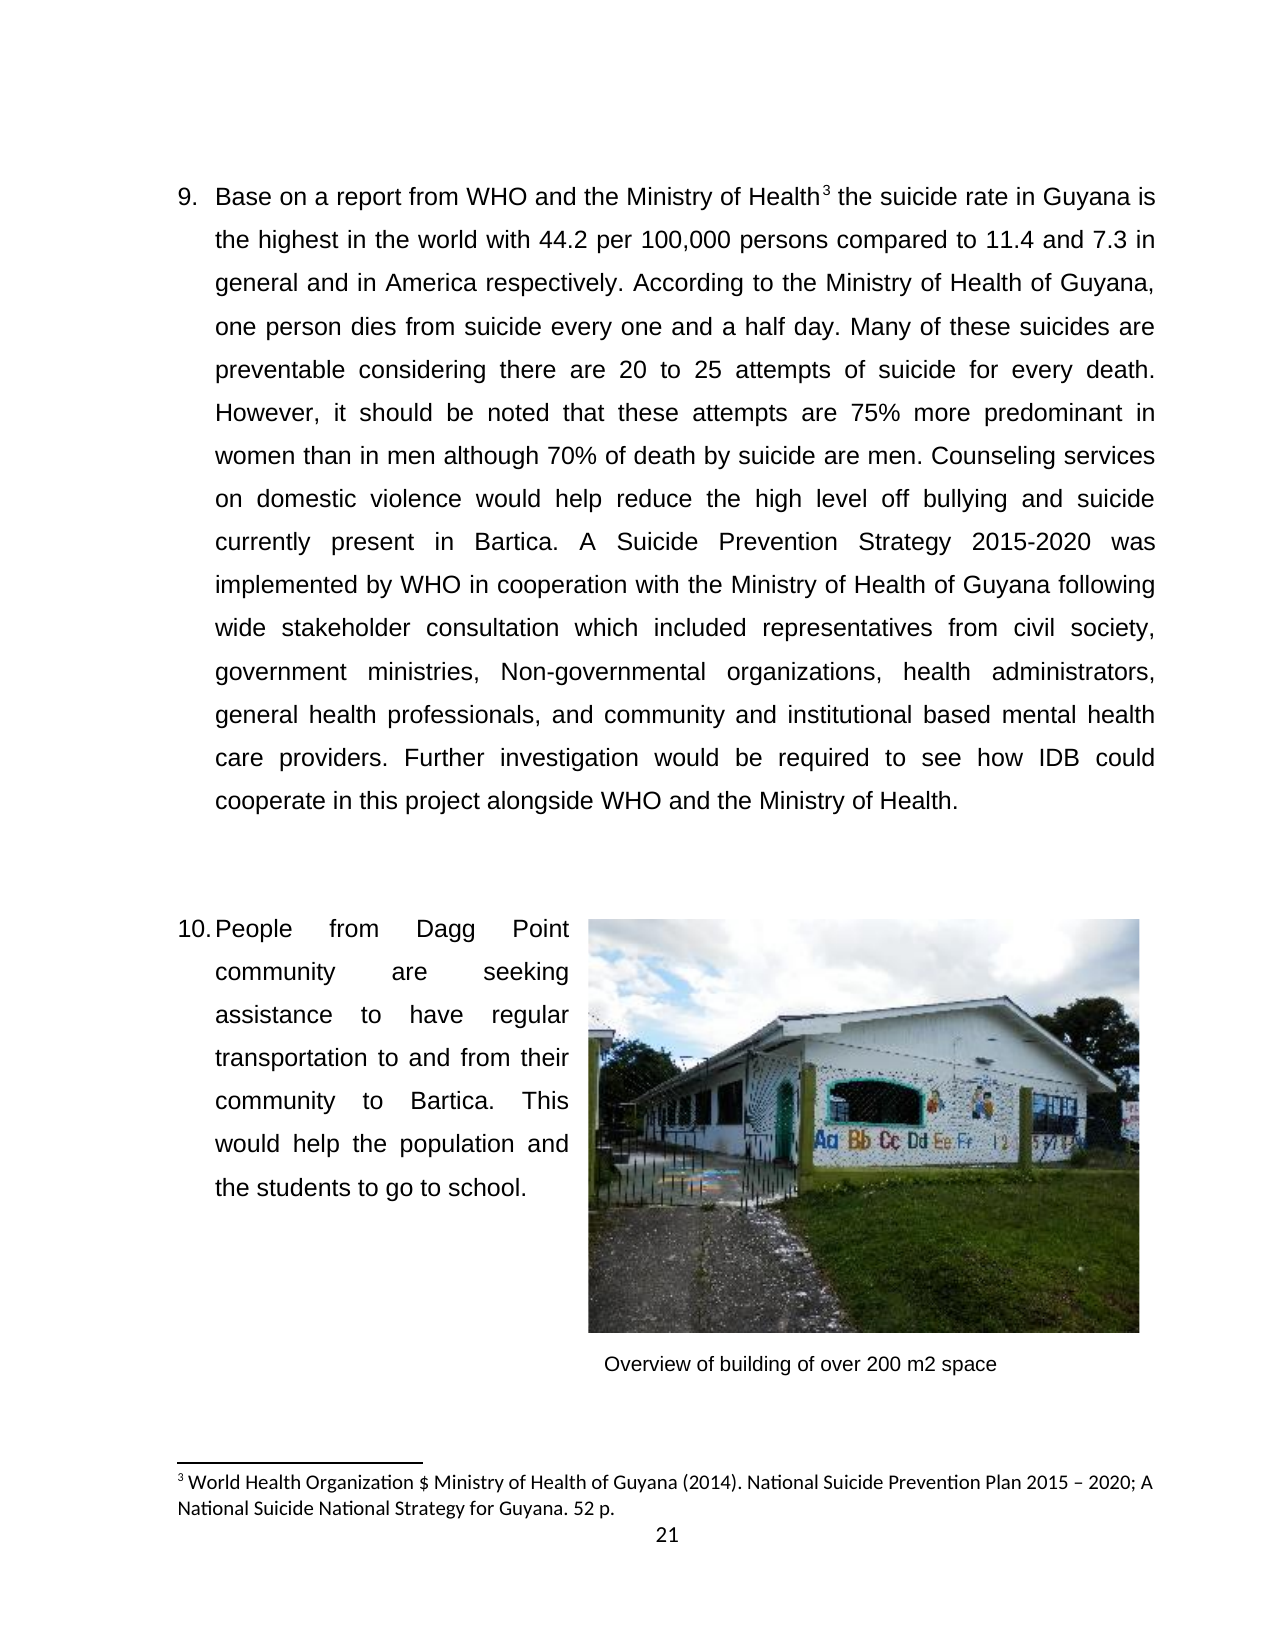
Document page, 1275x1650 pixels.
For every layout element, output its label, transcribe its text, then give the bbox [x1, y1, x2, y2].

list Base on a report from WHO and the Ministry of Health the suicide rate in Guyana is the highest in the world with 44.2 per 100,000 persons compared to 11.4 and 7.3 in general and in America respectively. According to the Ministry of Health of Guyana, one person dies from suicide every one and a half day. Many of these suicides are preventable considering there are 20 to 25 attempts of suicide for every death. However, it should be noted that these attempts are 75% more predominant in women than in men although 70% of death by suicide are men. Counseling services on domestic violence would help reduce the high level off bullying and suicide currently present in Bartica. A Suicide Prevention Strategy 2015-2020 was implemented by WHO in cooperation with the Ministry of Health of Guyana following wide stakeholder consultation which included representatives from civil society, government ministries, Non-governmental organizations, health administrators, general health professionals, and community and institutional based mental health care providers. Further investigation would be required to see how IDB could cooperate in this project alongside WHO and the Ministry of Health. [177, 182, 1157, 814]
list People from Dagg Point community are seeking assistance to have regular transportation to and from their community to Bartica. This would help the population and the students to go to school. [177, 914, 1157, 1201]
picture [588, 919, 1140, 1333]
